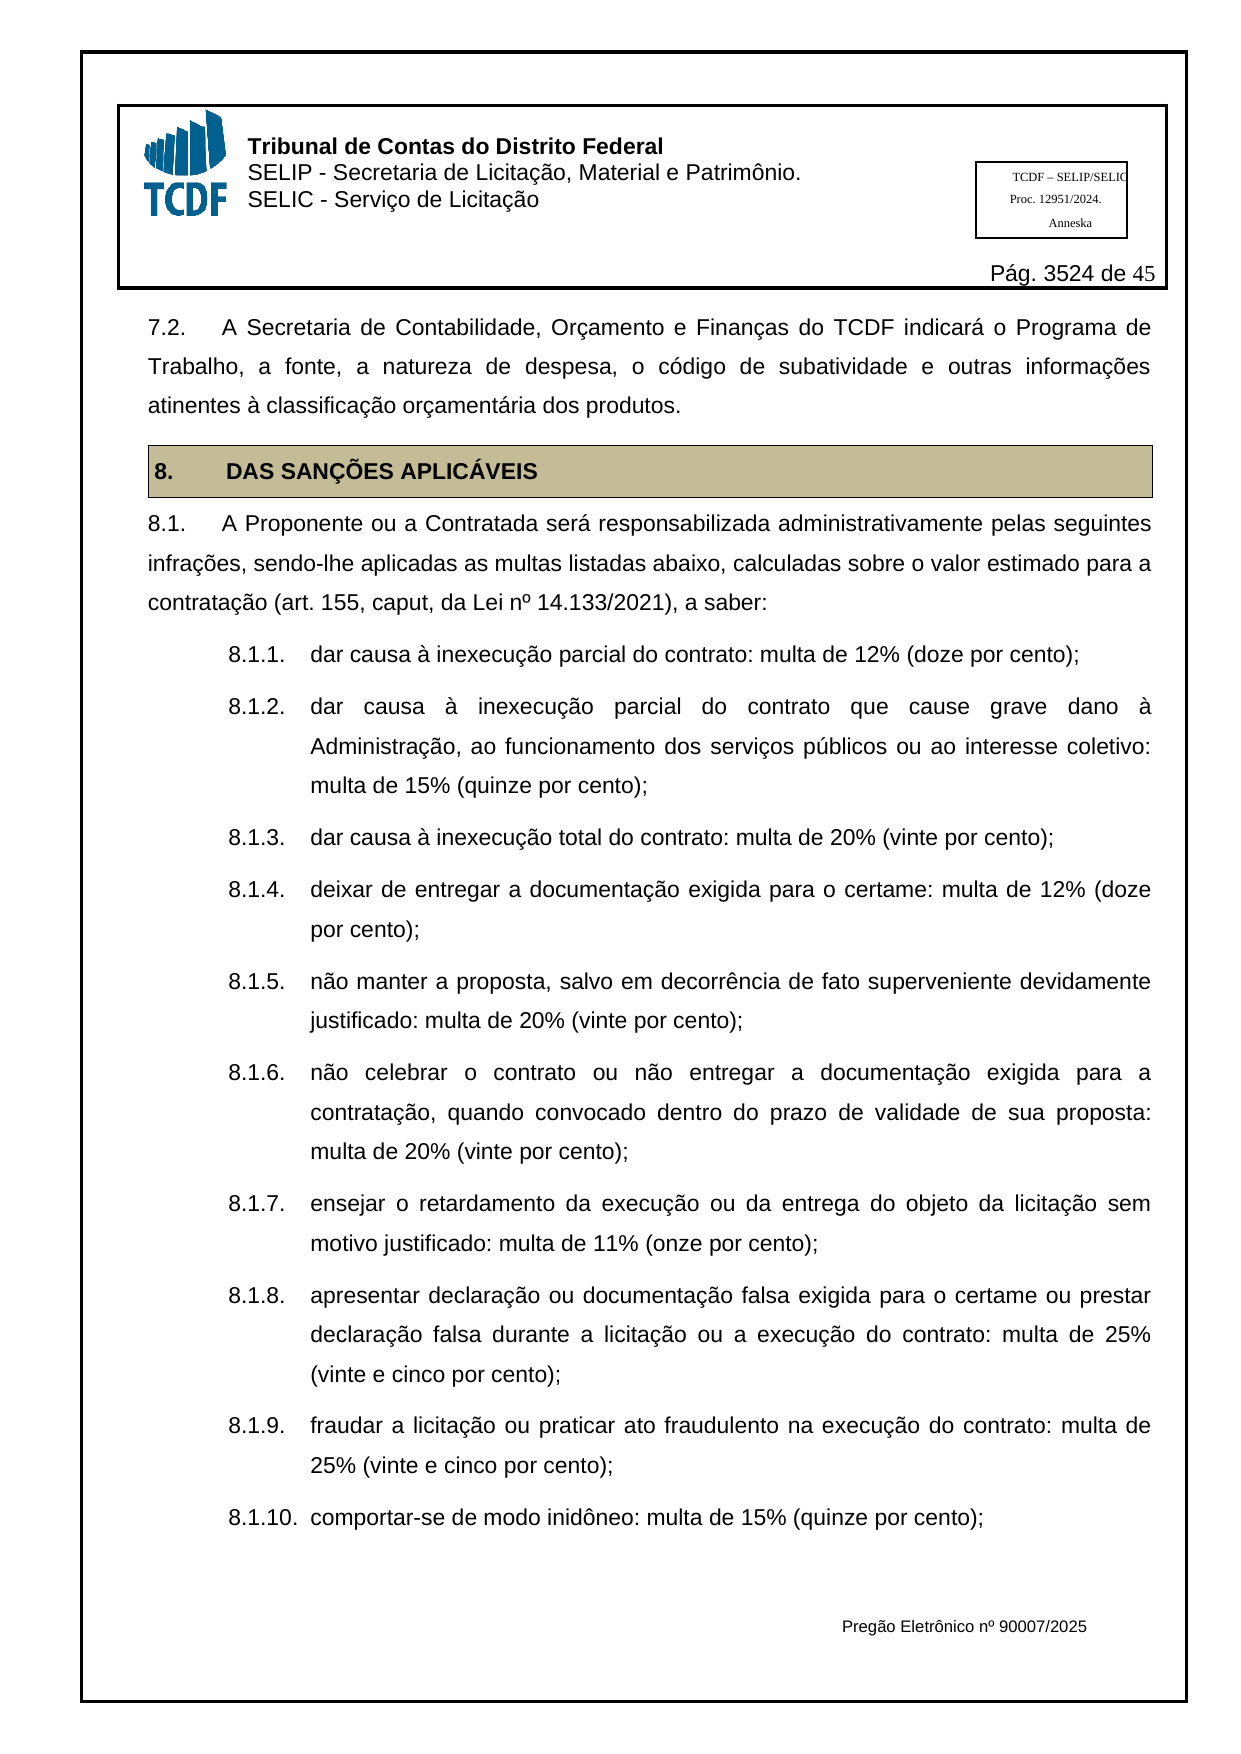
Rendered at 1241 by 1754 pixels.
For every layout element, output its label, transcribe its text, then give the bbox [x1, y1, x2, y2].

list dar causa à inexecução parcial do contrato: multa de 12% (doze por cento); [228, 641, 1152, 668]
list deixar de entregar a documentação exigida para o certame: multa de 12% (doze por cento); [228, 876, 1152, 942]
list não manter a proposta, salvo em decorrência de fato superveniente devidamente justificado: multa de 20% (vinte por cento); [228, 968, 1152, 1033]
list fraudar a licitação ou praticar ato fraudulento na execução do contrato: multa de 25% (vinte e cinco por cento); [228, 1412, 1152, 1478]
picture [129, 107, 241, 218]
list não celebrar o contrato ou não entregar a documentação exigida para a contratação, quando convocado dentro do prazo de validade de sua proposta: multa de 20% (vinte por cento); [228, 1059, 1152, 1164]
list dar causa à inexecução parcial do contrato que cause grave dano à Administração, ao funcionamento dos serviços públicos ou ao interesse coletivo: multa de 15% (quinze por cento); [228, 693, 1152, 799]
list ensejar o retardamento da execução ou da entrega do objeto da licitação sem motivo justificado: multa de 11% (onze por cento); [228, 1190, 1152, 1256]
list apresentar declaração ou documentação falsa exigida para o certame ou prestar declaração falsa durante a licitação ou a execução do contrato: multa de 25% (vinte e cinco por cento); [228, 1282, 1152, 1387]
list dar causa à inexecução total do contrato: multa de 20% (vinte por cento); [228, 824, 1152, 851]
list A Proponente ou a Contratada será responsabilizada administrativamente pelas seguintes infrações, sendo-lhe aplicadas as multas listadas abaixo, calculadas sobre o valor estimado para a contratação (art. 155, caput, da Lei nº 14.133/2021), a saber: [148, 510, 1152, 616]
table_header DAS SANÇÕES APLICÁVEIS [149, 446, 1152, 497]
list A Secretaria de Contabilidade, Orçamento e Finanças do TCDF indicará o Programa de Trabalho, a fonte, a natureza de despesa, o código de subatividade e outras informações atinentes à classificação orçamentária dos produtos. [148, 313, 1152, 419]
list comportar-se de modo inidôneo: multa de 15% (quinze por cento); [228, 1504, 1152, 1530]
